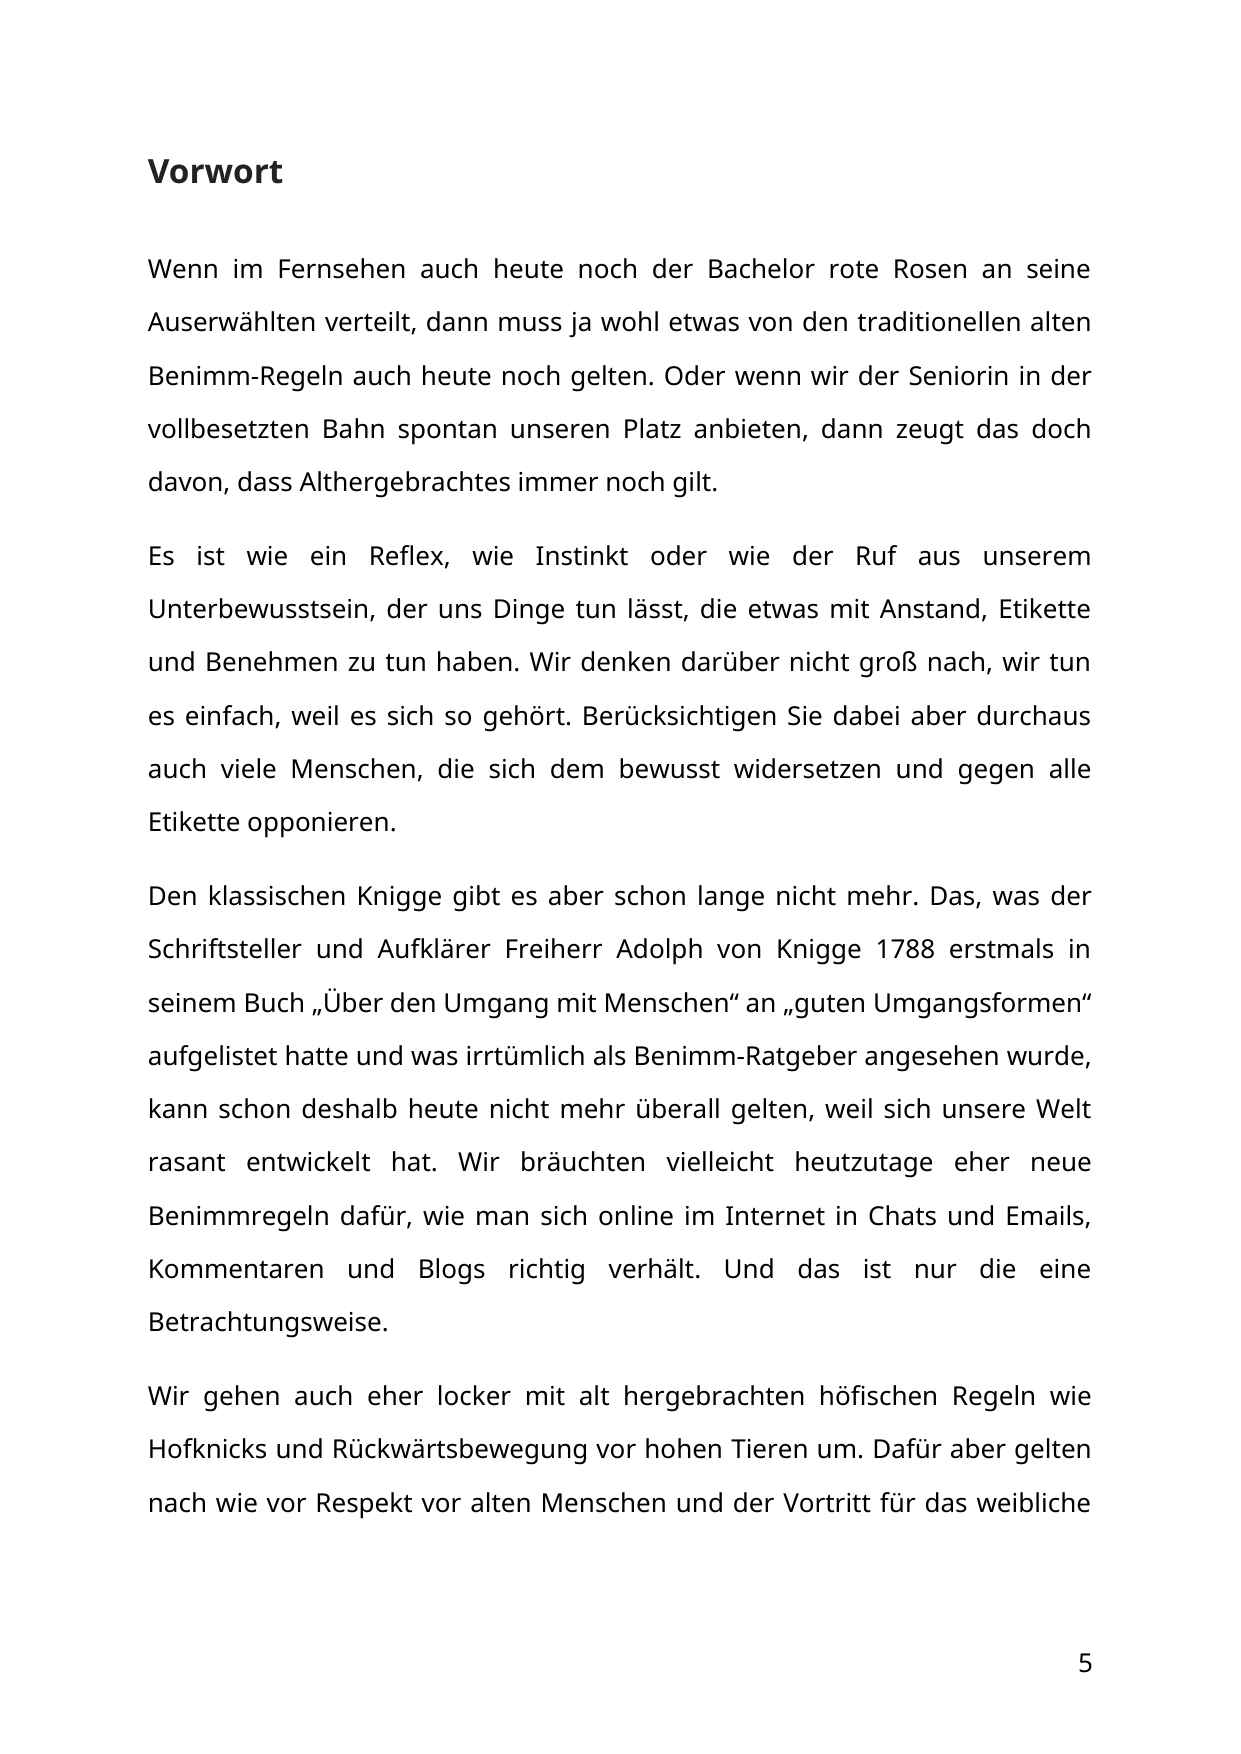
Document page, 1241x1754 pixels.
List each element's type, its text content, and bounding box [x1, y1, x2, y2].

text Wenn im Fernsehen auch heute noch der Bachelor rote Rosen an seine Auserwählten verteilt, dann muss ja wohl etwas von den traditionellen alten Benimm-Regeln auch heute noch gelten. Oder wenn wir der Seniorin in der vollbesetzten Bahn spontan unseren Platz anbieten, dann zeugt das doch davon, dass Althergebrachtes immer noch gilt. [148, 251, 1093, 499]
text Den klassischen Knigge gibt es aber schon lange nicht mehr. Das, was der Schriftsteller und Aufklärer Freiherr Adolph von Knigge 1788 erstmals in seinem Buch „Über den Umgang mit Menschen“ an „guten Umgangsformen“ aufgelistet hatte und was irrtümlich als Benimm-Ratgeber angesehen wurde, kann schon deshalb heute nicht mehr überall gelten, weil sich unsere Welt rasant entwickelt hat. Wir bräuchten vielleicht heutzutage eher neue Benimmregeln dafür, wie man sich online im Internet in Chats und Emails, Kommentaren und Blogs richtig verhält. Und das ist nur die eine Betrachtungsweise. [148, 878, 1093, 1339]
subtitle Vorwort [148, 148, 1093, 193]
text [148, 1378, 1093, 1520]
text Es ist wie ein Reflex, wie Instinkt oder wie der Ruf aus unserem Unterbewusstsein, der uns Dinge tun lässt, die etwas mit Anstand, Etikette und Benehmen zu tun haben. Wir denken darüber nicht groß nach, wir tun es einfach, weil es sich so gehört. Berücksichtigen Sie dabei aber durchaus auch viele Menschen, die sich dem bewusst widersetzen und gegen alle Etikette opponieren. [148, 538, 1093, 839]
